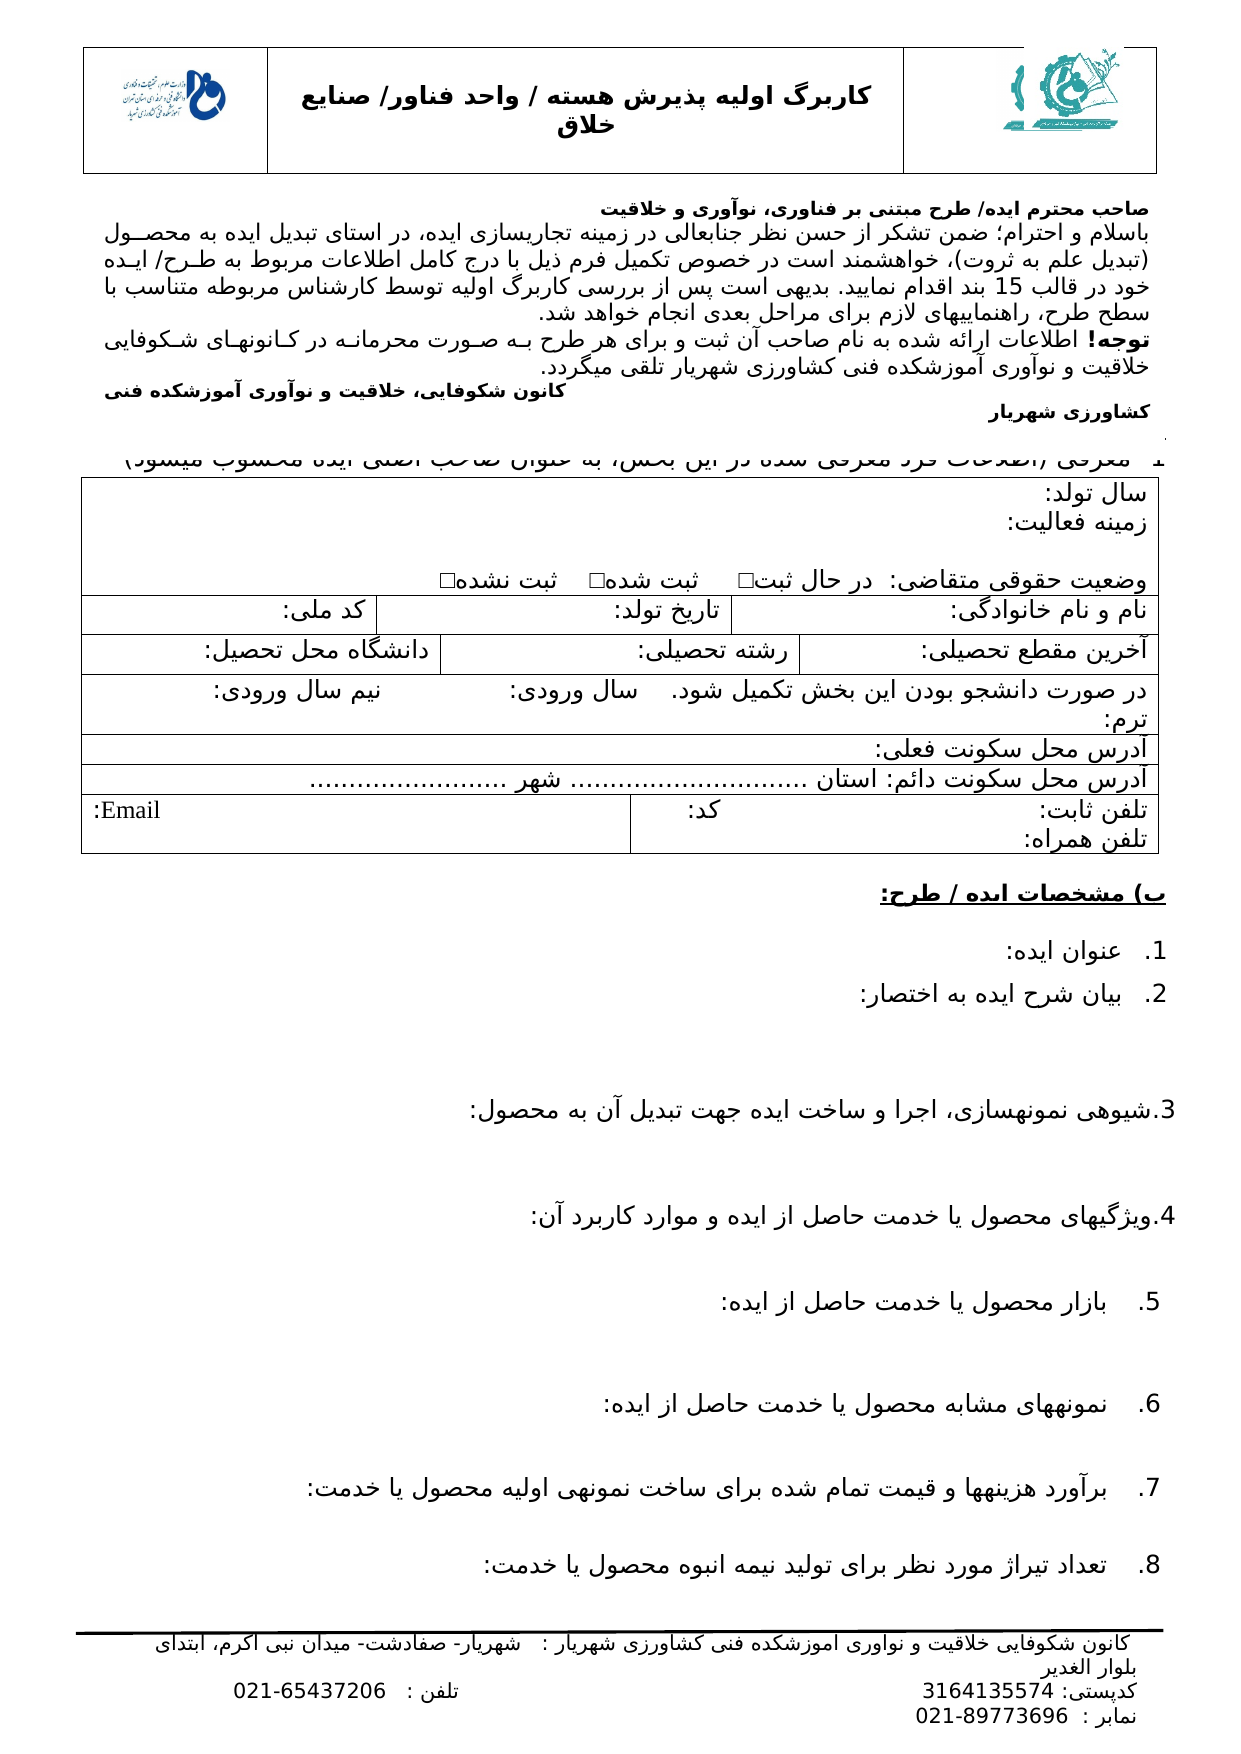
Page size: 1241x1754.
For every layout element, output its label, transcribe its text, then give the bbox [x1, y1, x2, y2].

table_cell کد ملی: [82, 596, 376, 634]
table_header سال تولد: زمینه فعالیت: وضعیت حقوقی متقاضی: در حال ثبت□ ثبت شده□ ثبت نشده□ [82, 478, 1158, 595]
list عنوان ایده: [89, 936, 1144, 965]
list بیان شرح ایده به اختصار: [89, 979, 1144, 1009]
list تعداد تیراژ مورد نظر برای تولید نیمه انبوه محصول یا خدمت: [89, 1550, 1137, 1579]
list ویژگیهای محصول یا خدمت حاصل از ایده و موارد کاربرد آن: [89, 1201, 1152, 1230]
list شیوهی نمونهسازی، اجرا و ساخت ایده جهت تبدیل آن به محصول: [89, 1095, 1152, 1124]
table_cell آخرین مقطع تحصیلی: [800, 635, 1158, 674]
table_cell تاریخ تولد: [377, 596, 731, 634]
picture [121, 69, 231, 122]
table_cell آدرس محل سکونت دائم: استان .............................. شهر ......................... [82, 765, 1158, 794]
table_cell Email: [82, 795, 630, 853]
text ب) مشخصات ایده / طرح: [89, 881, 1167, 907]
table_cell در صورت دانشجو بودن این بخش تکمیل شود. سال ورودی: نیم سال ورودی: ترم: [82, 675, 1158, 733]
list برآورد هزینهها و قیمت تمام شده برای ساخت نمونهی اولیه محصول یا خدمت: [89, 1473, 1137, 1502]
table_cell تلفن ثابت: کد: تلفن همراه: [631, 795, 1158, 853]
list نمونههای مشابه محصول یا خدمت حاصل از ایده: [89, 1389, 1137, 1418]
picture [995, 47, 1124, 132]
list بازار محصول یا خدمت حاصل از ایده: [89, 1287, 1137, 1317]
table_cell دانشگاه محل تحصیل: [82, 635, 440, 674]
table_cell نام و نام خانوادگی: [732, 596, 1158, 634]
table_cell رشته تحصیلی: [441, 635, 799, 674]
table_cell آدرس محل سکونت فعلی: [82, 735, 1158, 764]
